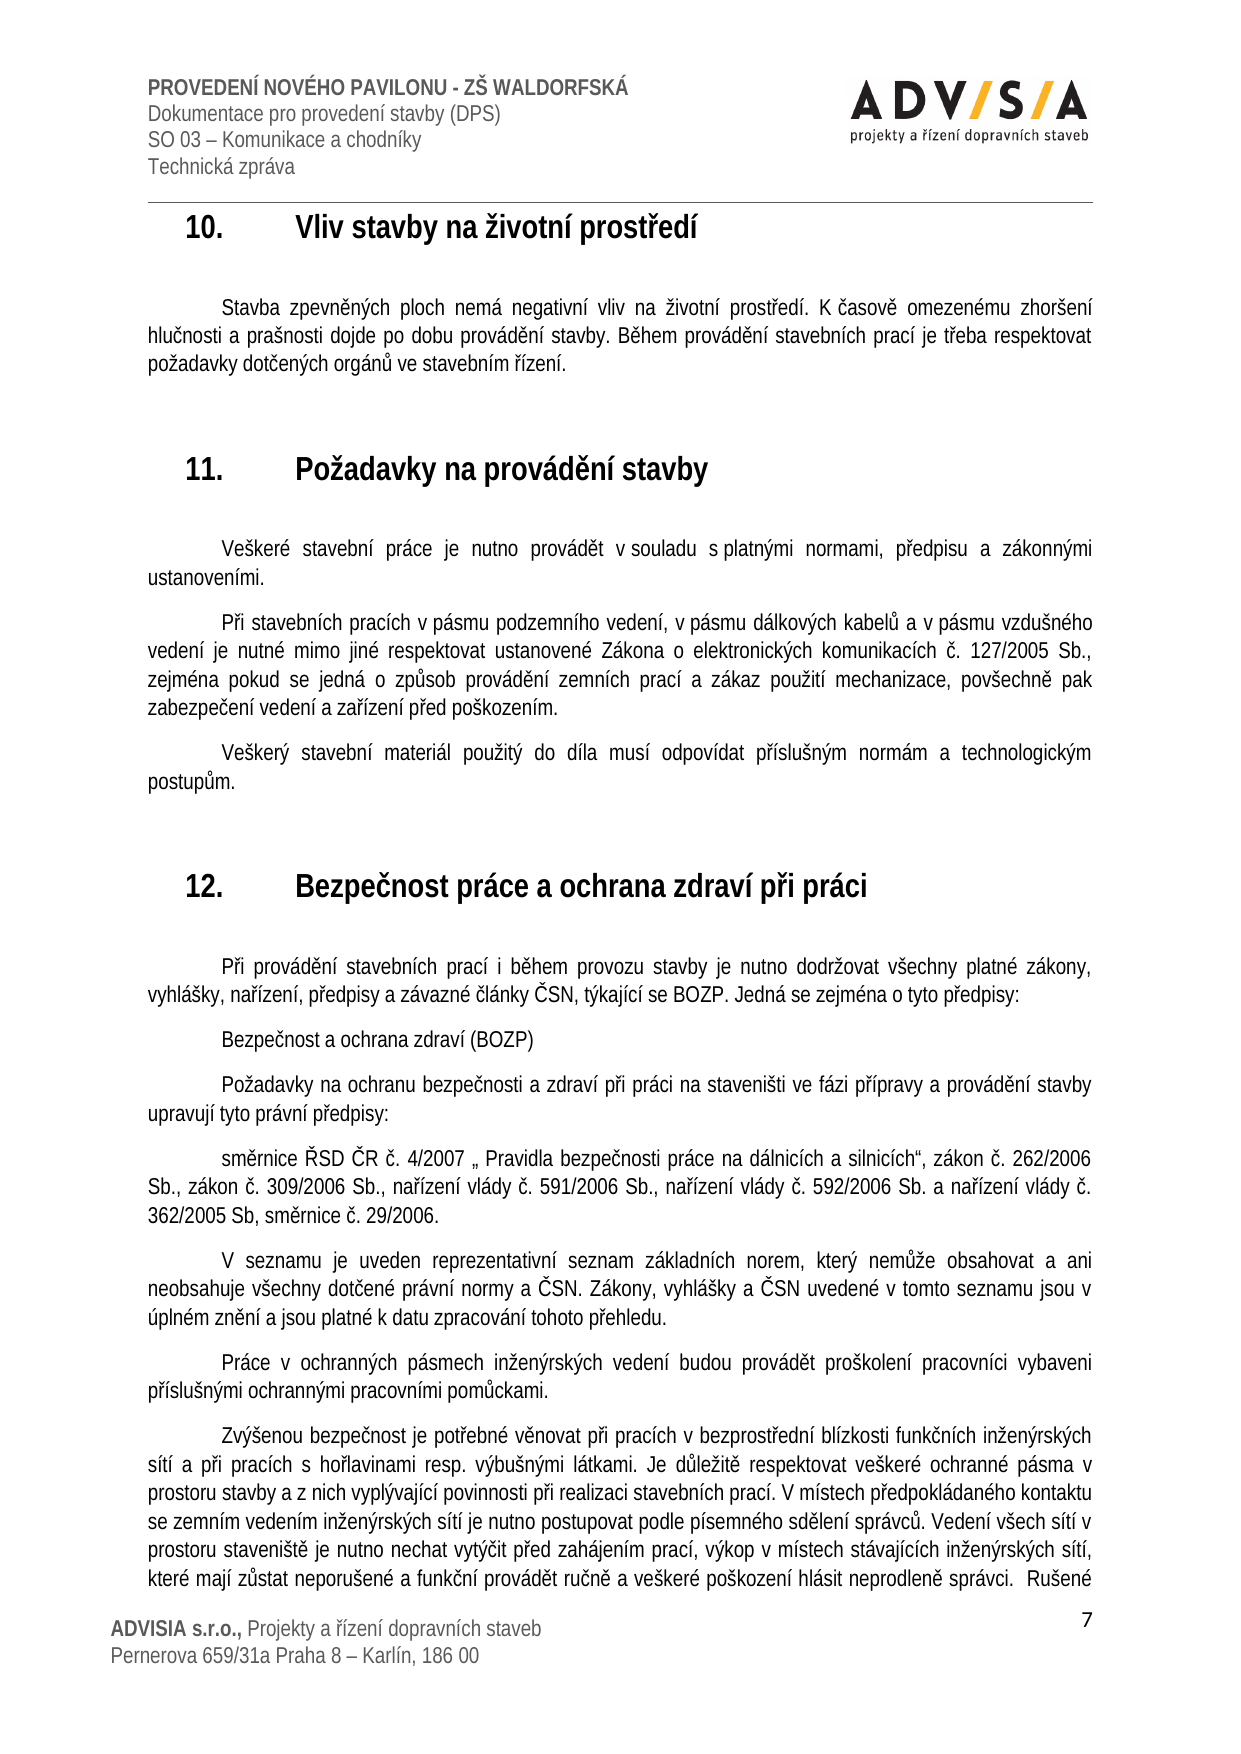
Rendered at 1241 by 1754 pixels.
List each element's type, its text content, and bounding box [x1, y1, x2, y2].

text Veškeré stavební práce je nutno provádět v souladu s platnými normami, předpisu a zákonnými ustanoveními. [148, 535, 1093, 590]
picture [846, 75, 1093, 148]
text směrnice ŘSD ČR č. 4/2007 „ Pravidla bezpečnosti práce na dálnicích a silnicích“, zákon č. 262/2006 Sb., zákon č. 309/2006 Sb., nařízení vlády č. 591/2006 Sb., nařízení vlády č. 592/2006 Sb. a nařízení vlády č. 362/2005 Sb, směrnice č. 29/2006. [148, 1145, 1093, 1228]
text Stavba zpevněných ploch nemá negativní vliv na životní prostředí. K časově omezenému zhoršení hlučnosti a prašnosti dojde po dobu provádění stavby. Během provádění stavebních prací je třeba respektovat požadavky dotčených orgánů ve stavebním řízení. [148, 293, 1093, 377]
subtitle Bezpečnost práce a ochrana zdraví při práci [185, 866, 1093, 904]
text Při stavebních pracích v pásmu podzemního vedení, v pásmu dálkových kabelů a v pásmu vzdušného vedení je nutné mimo jiné respektovat ustanovené Zákona o elektronických komunikacích č. 127/2005 Sb., zejména pokud se jedná o způsob provádění zemních prací a zákaz použití mechanizace, povšechně pak zabezpečení vedení a zařízení před poškozením. [148, 609, 1093, 721]
text V seznamu je uveden reprezentativní seznam základních norem, který nemůže obsahovat a ani neobsahuje všechny dotčené právní normy a ČSN. Zákony, vyhlášky a ČSN uvedené v tomto seznamu jsou v úplném znění a jsou platné k datu zpracování tohoto přehledu. [148, 1247, 1093, 1330]
subtitle Požadavky na provádění stavby [185, 449, 1093, 487]
text Práce v ochranných pásmech inženýrských vedení budou provádět proškolení pracovníci vybaveni příslušnými ochrannými pracovními pomůckami. [148, 1349, 1093, 1403]
text Bezpečnost a ochrana zdraví (BOZP) [148, 1026, 1093, 1052]
subtitle Vliv stavby na životní prostředí [185, 207, 1093, 245]
text Veškerý stavební materiál použitý do díla musí odpovídat příslušným normám a technologickým postupům. [148, 739, 1093, 794]
text Požadavky na ochranu bezpečnosti a zdraví při práci na staveništi ve fázi přípravy a provádění stavby upravují tyto právní předpisy: [148, 1071, 1093, 1126]
text Při provádění stavebních prací i během provozu stavby je nutno dodržovat všechny platné zákony, vyhlášky, nařízení, předpisy a závazné články ČSN, týkající se BOZP. Jedná se zejména o tyto předpisy: [148, 953, 1093, 1007]
